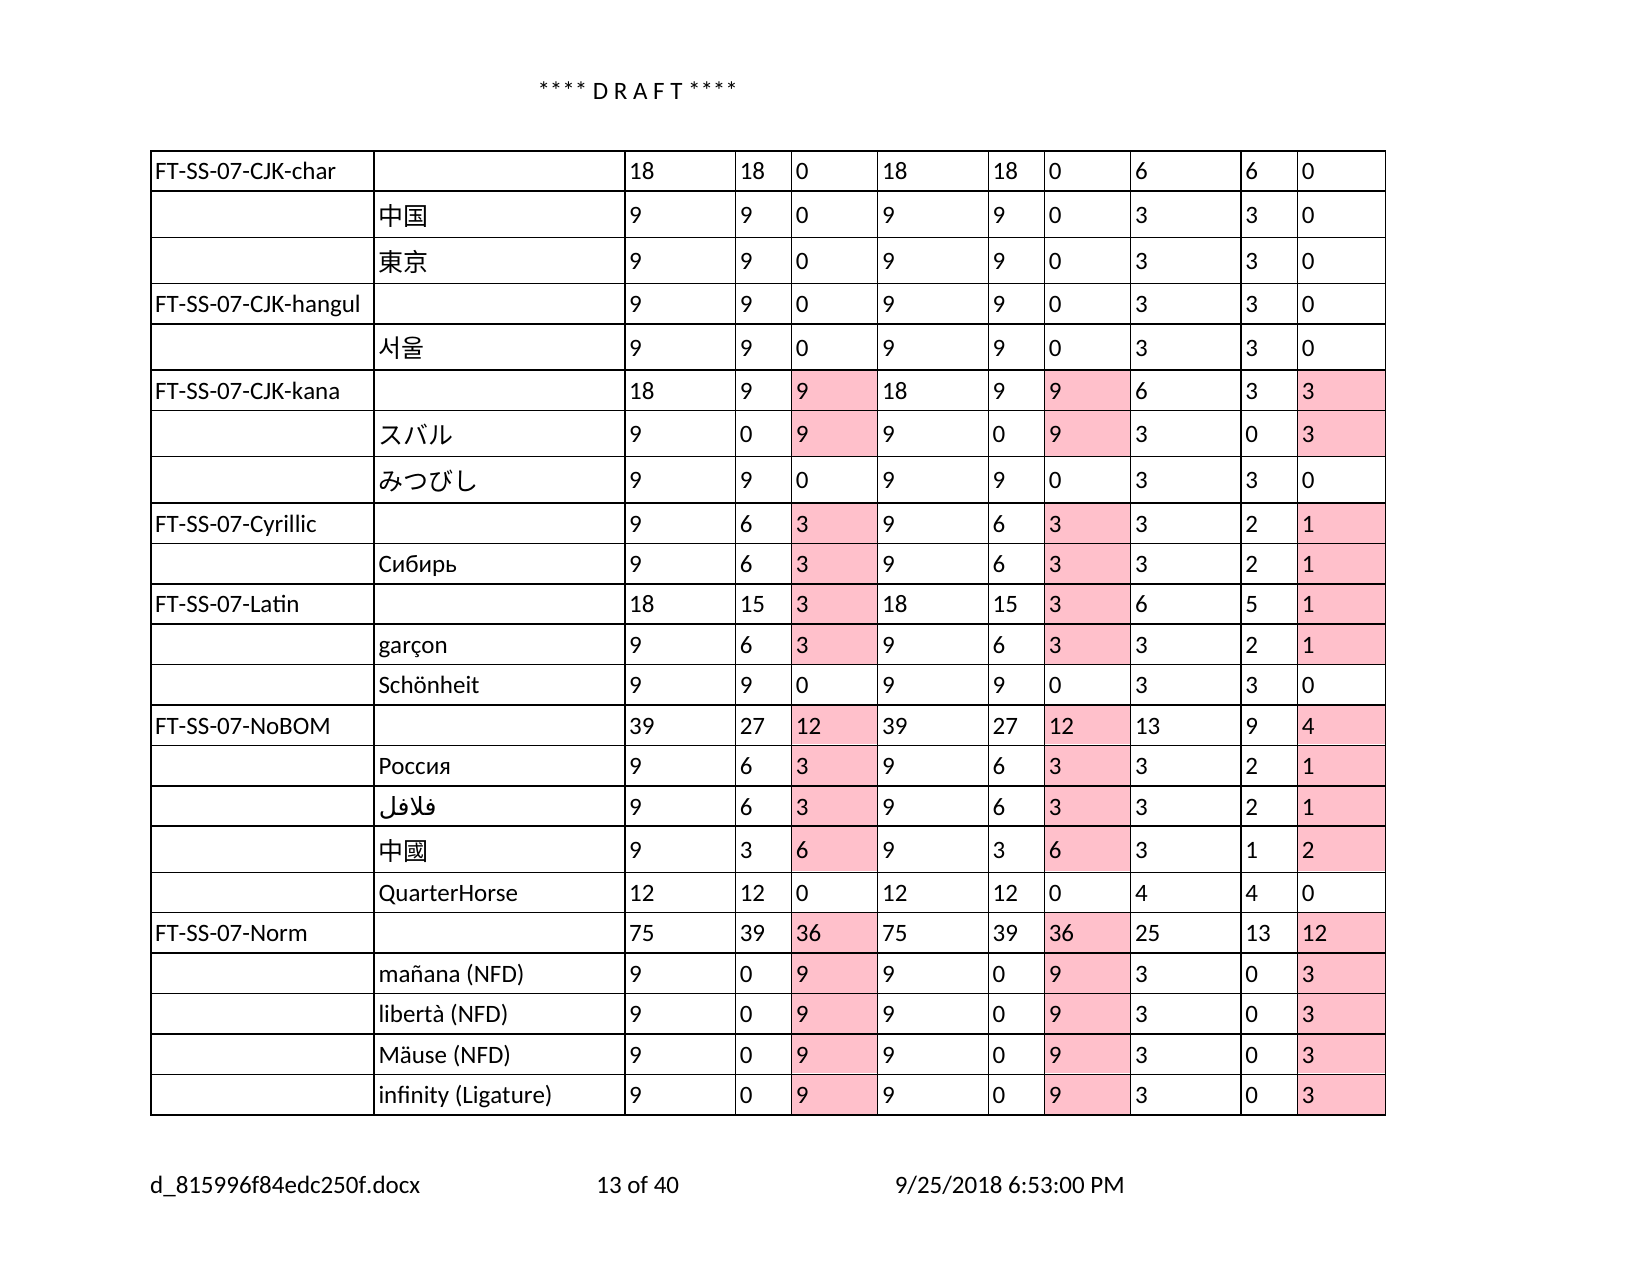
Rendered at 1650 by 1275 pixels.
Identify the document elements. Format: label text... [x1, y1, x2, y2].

table_cell 12 [736, 873, 791, 912]
table_cell 3 [1131, 625, 1240, 664]
table_cell 0 [1242, 994, 1297, 1033]
table_cell 4 [1242, 873, 1297, 912]
table_cell 6 [1131, 152, 1240, 190]
table_cell 0 [1045, 152, 1130, 190]
table_cell 39 [989, 913, 1044, 952]
table_cell 0 [1045, 665, 1130, 704]
table_cell 3 [736, 827, 791, 871]
table_cell libertà (NFD) [375, 994, 624, 1033]
table_cell [152, 787, 373, 825]
table_cell [152, 994, 373, 1033]
table_cell FT-SS-07-CJK-char [152, 152, 373, 190]
table_cell 9 [626, 665, 735, 704]
table_cell 3 [1131, 665, 1240, 704]
table_cell 18 [878, 585, 988, 623]
table_cell 6 [1242, 152, 1297, 190]
table_cell [152, 665, 373, 704]
table_cell 18 [989, 152, 1044, 190]
table_cell 0 [1045, 192, 1130, 237]
table_cell 2 [1298, 827, 1385, 871]
table_cell 3 [1298, 954, 1385, 993]
table_cell 1 [1298, 746, 1385, 785]
table_cell 1 [1298, 504, 1385, 542]
table_cell 3 [1045, 787, 1130, 825]
table_cell 3 [1131, 827, 1240, 871]
table_cell 0 [1045, 873, 1130, 912]
table_cell 2 [1242, 544, 1297, 583]
table_cell 0 [736, 994, 791, 1033]
table_cell [152, 873, 373, 912]
table_cell 0 [792, 873, 877, 912]
table_cell 3 [1131, 457, 1240, 502]
table_cell 9 [736, 457, 791, 502]
table_cell 0 [1045, 238, 1130, 283]
table_cell 0 [1045, 325, 1130, 369]
table_cell [375, 706, 624, 744]
table_cell 0 [1298, 325, 1385, 369]
table_cell 3 [1131, 1075, 1240, 1114]
table_cell 0 [989, 1035, 1044, 1073]
table_cell 0 [792, 192, 877, 237]
table_cell 9 [736, 192, 791, 237]
table_cell 15 [989, 585, 1044, 623]
table_cell 9 [792, 371, 877, 410]
table_cell 2 [1242, 746, 1297, 785]
table_cell 3 [1131, 238, 1240, 283]
table_cell 0 [1242, 1035, 1297, 1073]
table_cell [152, 411, 373, 456]
table_cell 18 [878, 152, 988, 190]
table_cell 9 [878, 746, 988, 785]
table_cell 13 [1242, 913, 1297, 952]
table_cell 0 [792, 152, 877, 190]
table_cell 0 [792, 284, 877, 323]
table_cell 9 [878, 192, 988, 237]
table_cell 3 [1298, 371, 1385, 410]
table_cell 39 [878, 706, 988, 744]
table_cell 3 [1131, 411, 1240, 456]
table_cell 12 [1045, 706, 1130, 744]
table_cell 0 [736, 1035, 791, 1073]
table_cell 3 [1242, 325, 1297, 369]
table_cell 3 [1131, 994, 1240, 1033]
table_cell 中国 [375, 192, 624, 237]
table_cell 0 [792, 457, 877, 502]
table_cell FT-SS-07-CJK-hangul [152, 284, 373, 323]
table_cell Mäuse (NFD) [375, 1035, 624, 1073]
table_cell 9 [1045, 371, 1130, 410]
table_cell 3 [1298, 994, 1385, 1033]
table_cell 9 [989, 192, 1044, 237]
table_cell 9 [736, 665, 791, 704]
table_cell 9 [878, 544, 988, 583]
table_cell 18 [878, 371, 988, 410]
table_cell [152, 1075, 373, 1114]
table_cell 4 [1298, 706, 1385, 744]
table_cell [152, 954, 373, 993]
table_cell 9 [626, 1035, 735, 1073]
table_cell 12 [626, 873, 735, 912]
table_cell FT-SS-07-Latin [152, 585, 373, 623]
table_cell 9 [878, 325, 988, 369]
table_cell 12 [989, 873, 1044, 912]
table_cell 0 [989, 994, 1044, 1033]
table_cell inﬁnity (Ligature) [375, 1075, 624, 1114]
table_cell فلافل [375, 787, 624, 825]
table_cell 2 [1242, 625, 1297, 664]
table_cell みつびし [375, 457, 624, 502]
table_cell 9 [878, 1075, 988, 1114]
table_cell 12 [792, 706, 877, 744]
table_cell 5 [1242, 585, 1297, 623]
table_cell 9 [878, 1035, 988, 1073]
table_cell [152, 544, 373, 583]
table_cell 0 [1045, 284, 1130, 323]
table_cell 9 [626, 625, 735, 664]
table_cell 9 [736, 325, 791, 369]
table_cell 3 [1242, 238, 1297, 283]
table_cell 3 [1242, 457, 1297, 502]
table_cell 27 [989, 706, 1044, 744]
table_cell 서울 [375, 325, 624, 369]
table_cell 9 [626, 457, 735, 502]
table_cell 9 [626, 1075, 735, 1114]
table_cell 9 [1045, 1075, 1130, 1114]
table_cell [375, 504, 624, 542]
table_cell 18 [626, 585, 735, 623]
table_cell 9 [792, 994, 877, 1033]
table_cell 3 [1131, 504, 1240, 542]
table_cell 9 [878, 787, 988, 825]
table_cell 9 [626, 192, 735, 237]
table_cell 18 [736, 152, 791, 190]
table_cell FT-SS-07-CJK-kana [152, 371, 373, 410]
table_cell 9 [736, 284, 791, 323]
table_cell FT-SS-07-NoBOM [152, 706, 373, 744]
table_cell [152, 192, 373, 237]
table_cell 0 [989, 1075, 1044, 1114]
table_cell 6 [989, 746, 1044, 785]
table_cell 6 [792, 827, 877, 871]
table_cell 36 [792, 913, 877, 952]
table_cell 1 [1298, 625, 1385, 664]
table_cell 9 [989, 284, 1044, 323]
table_cell FT-SS-07-Cyrillic [152, 504, 373, 542]
table_cell 3 [1131, 544, 1240, 583]
table_cell 3 [1242, 284, 1297, 323]
table_cell [152, 827, 373, 871]
table_cell 0 [1242, 411, 1297, 456]
table_cell 0 [736, 1075, 791, 1114]
table_cell 3 [1131, 284, 1240, 323]
table_cell 0 [736, 411, 791, 456]
table_cell Schönheit [375, 665, 624, 704]
table_cell 9 [626, 238, 735, 283]
table_cell 9 [878, 504, 988, 542]
table_cell [375, 585, 624, 623]
table_cell 9 [878, 238, 988, 283]
table_cell 2 [1242, 787, 1297, 825]
table_cell 9 [878, 954, 988, 993]
table_cell 6 [736, 504, 791, 542]
table_cell [152, 325, 373, 369]
table_cell 9 [878, 457, 988, 502]
table_cell 9 [989, 665, 1044, 704]
table_cell 12 [878, 873, 988, 912]
table_cell 9 [626, 544, 735, 583]
table_cell 0 [1298, 873, 1385, 912]
table_cell 4 [1131, 873, 1240, 912]
table_cell 6 [989, 625, 1044, 664]
table_cell 9 [989, 325, 1044, 369]
table_cell 9 [736, 371, 791, 410]
table_cell 0 [792, 665, 877, 704]
table_cell [375, 152, 624, 190]
table_cell 3 [792, 625, 877, 664]
table_cell 6 [1131, 371, 1240, 410]
table_cell 3 [1045, 504, 1130, 542]
table_cell 13 [1131, 706, 1240, 744]
table_cell 9 [626, 504, 735, 542]
table_cell 9 [878, 284, 988, 323]
table_cell 3 [1242, 371, 1297, 410]
table_cell 9 [989, 238, 1044, 283]
table_cell 9 [792, 1075, 877, 1114]
table_cell 0 [792, 238, 877, 283]
table_cell 0 [1298, 457, 1385, 502]
table_cell 3 [1298, 1075, 1385, 1114]
table_cell 9 [792, 411, 877, 456]
table_cell 3 [1131, 192, 1240, 237]
table_cell スバル [375, 411, 624, 456]
table_cell 9 [626, 954, 735, 993]
table_cell 3 [1045, 625, 1130, 664]
table_cell 0 [1298, 152, 1385, 190]
table_cell 3 [792, 585, 877, 623]
table_cell 9 [1242, 706, 1297, 744]
table_cell 1 [1298, 585, 1385, 623]
table_cell 3 [1045, 544, 1130, 583]
table_cell 0 [792, 325, 877, 369]
table_cell 9 [989, 457, 1044, 502]
table_cell mañana (NFD) [375, 954, 624, 993]
table_cell 9 [626, 284, 735, 323]
table_cell 15 [736, 585, 791, 623]
table_cell 中國 [375, 827, 624, 871]
table_cell 3 [1298, 411, 1385, 456]
table_cell 1 [1298, 544, 1385, 583]
table_cell 3 [1242, 192, 1297, 237]
table_cell 9 [626, 325, 735, 369]
table_cell [375, 284, 624, 323]
table_cell 0 [1242, 1075, 1297, 1114]
table_cell 3 [792, 504, 877, 542]
table_cell 0 [989, 411, 1044, 456]
table_cell 36 [1045, 913, 1130, 952]
table_cell 3 [792, 787, 877, 825]
table_cell 0 [1298, 665, 1385, 704]
table_cell 3 [1298, 1035, 1385, 1073]
table_cell 9 [1045, 411, 1130, 456]
table_cell [152, 746, 373, 785]
table_cell 0 [1045, 457, 1130, 502]
table_cell 6 [1131, 585, 1240, 623]
table_cell 3 [792, 544, 877, 583]
table_cell 9 [878, 827, 988, 871]
table_cell [152, 238, 373, 283]
table_cell Сибирь [375, 544, 624, 583]
table_cell 9 [1045, 954, 1130, 993]
table_cell 2 [1242, 504, 1297, 542]
table_cell 9 [626, 746, 735, 785]
table_cell 9 [989, 371, 1044, 410]
table_cell 6 [989, 544, 1044, 583]
table_cell 39 [626, 706, 735, 744]
table_cell 3 [989, 827, 1044, 871]
table_cell 9 [878, 994, 988, 1033]
table_cell 3 [1131, 1035, 1240, 1073]
table_cell [152, 625, 373, 664]
table_cell 0 [1298, 192, 1385, 237]
table_cell 39 [736, 913, 791, 952]
table_cell 9 [736, 238, 791, 283]
table_cell 6 [736, 746, 791, 785]
table_cell 6 [736, 787, 791, 825]
table_cell 3 [1131, 954, 1240, 993]
table_cell 0 [736, 954, 791, 993]
table_cell 1 [1298, 787, 1385, 825]
table_cell 1 [1242, 827, 1297, 871]
table_cell 3 [1045, 585, 1130, 623]
table_cell 9 [626, 994, 735, 1033]
table_cell 27 [736, 706, 791, 744]
table_cell FT-SS-07-Norm [152, 913, 373, 952]
table_cell garçon [375, 625, 624, 664]
table_cell [375, 371, 624, 410]
table_cell [152, 457, 373, 502]
table_cell 3 [1131, 325, 1240, 369]
table_cell 12 [1298, 913, 1385, 952]
table_cell 75 [626, 913, 735, 952]
table_cell 3 [1242, 665, 1297, 704]
table_cell 9 [626, 787, 735, 825]
table_cell 6 [736, 625, 791, 664]
table_cell 0 [1298, 284, 1385, 323]
table_cell QuarterHorse [375, 873, 624, 912]
table_cell 9 [1045, 994, 1130, 1033]
table_cell 9 [626, 827, 735, 871]
table_cell 9 [792, 1035, 877, 1073]
table_cell 0 [1242, 954, 1297, 993]
table_cell [375, 913, 624, 952]
table_cell 75 [878, 913, 988, 952]
table_cell 25 [1131, 913, 1240, 952]
table_cell 9 [878, 665, 988, 704]
table_cell 3 [1045, 746, 1130, 785]
table_cell 18 [626, 371, 735, 410]
table_cell 9 [1045, 1035, 1130, 1073]
table_cell 0 [989, 954, 1044, 993]
table_cell [152, 1035, 373, 1073]
table_cell 東京 [375, 238, 624, 283]
table_cell 6 [1045, 827, 1130, 871]
table_cell 3 [1131, 746, 1240, 785]
table_cell 6 [989, 787, 1044, 825]
table_cell 9 [626, 411, 735, 456]
table_cell 0 [1298, 238, 1385, 283]
table_cell Россия [375, 746, 624, 785]
table_cell 6 [736, 544, 791, 583]
table_cell 6 [989, 504, 1044, 542]
table_cell 3 [792, 746, 877, 785]
table_cell 9 [878, 411, 988, 456]
table_cell 18 [626, 152, 735, 190]
table_cell 3 [1131, 787, 1240, 825]
table_cell 9 [878, 625, 988, 664]
table_cell 9 [792, 954, 877, 993]
